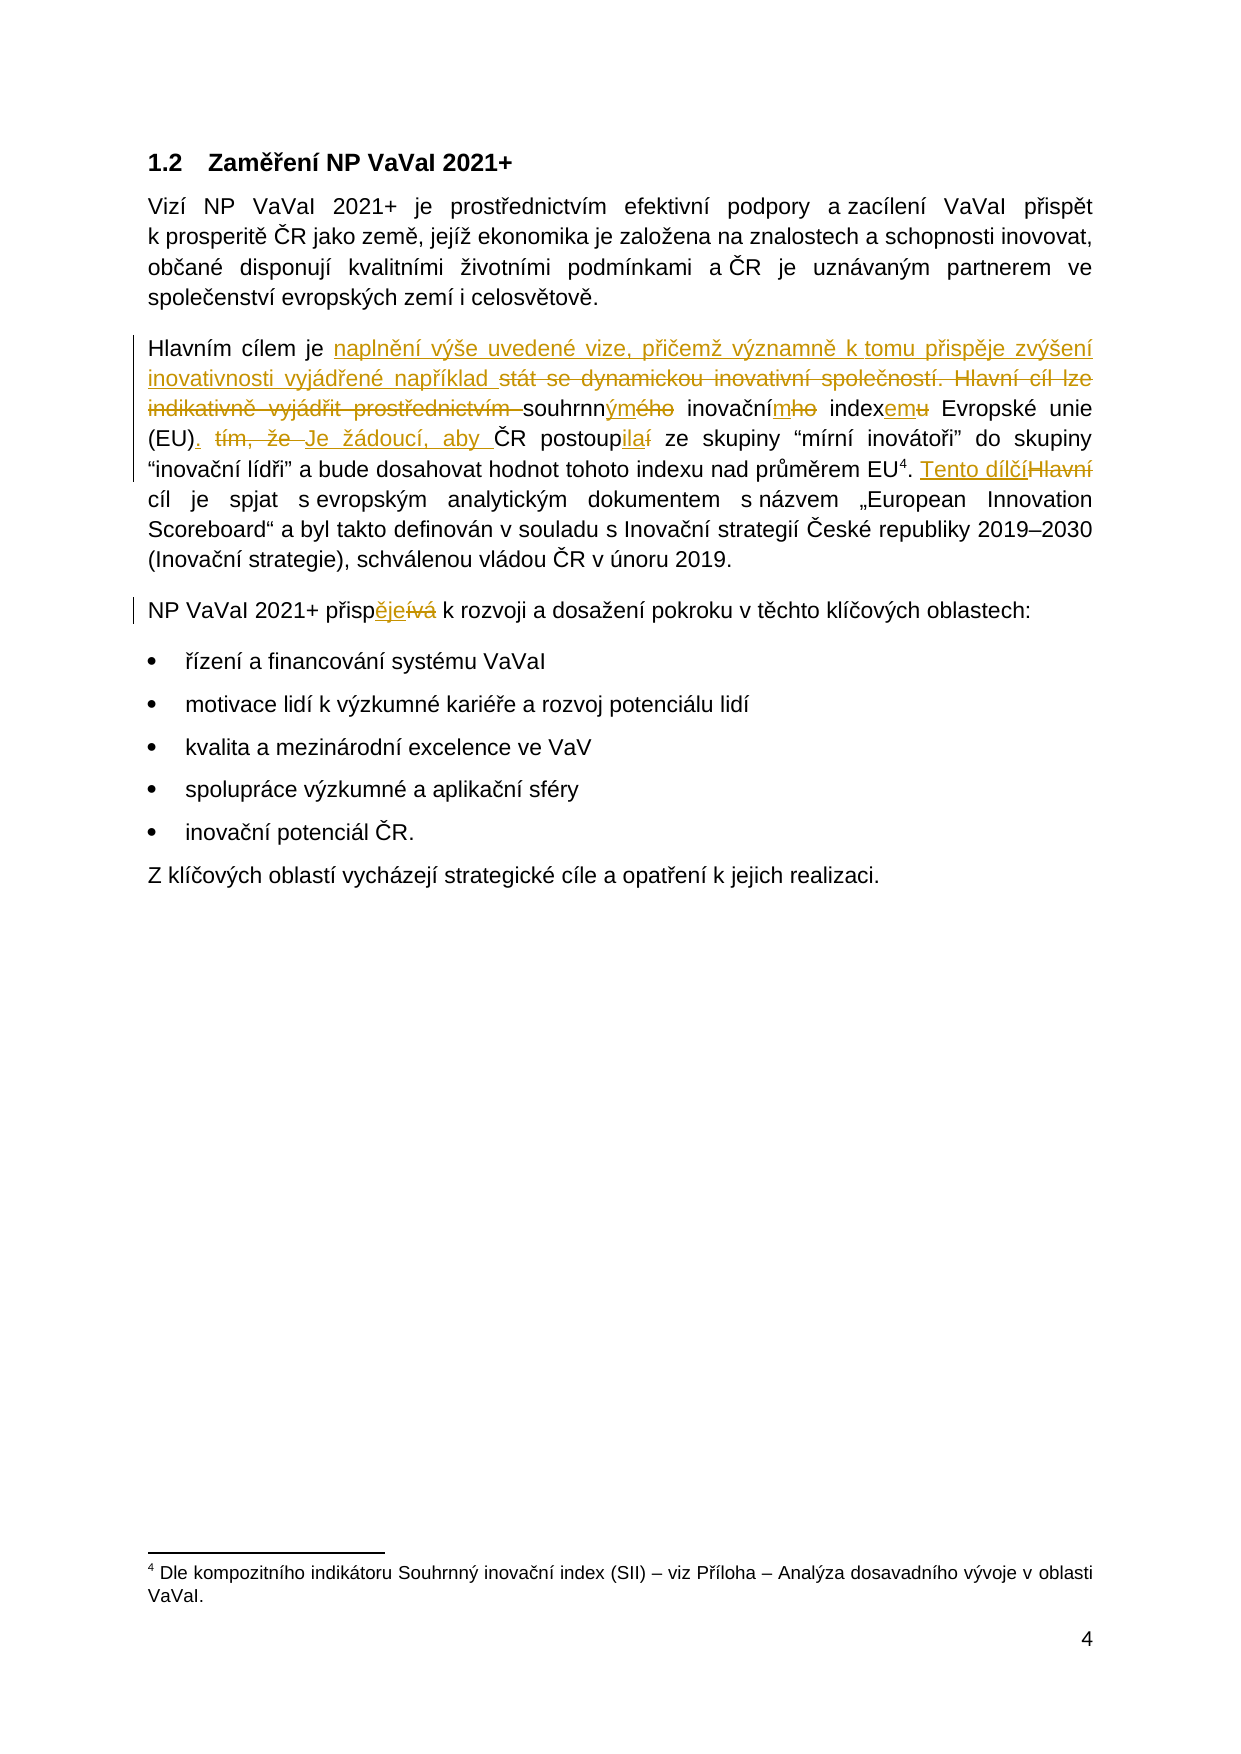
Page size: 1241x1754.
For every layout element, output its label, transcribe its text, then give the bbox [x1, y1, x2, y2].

list řízení a financování systému VaVaI [148, 648, 1093, 675]
text Vizí NP VaVaI 2021+ je prostřednictvím efektivní podpory a zacílení VaVaI přispět k prosperitě ČR jako země, jejíž ekonomika je založena na znalostech a schopnosti inovovat, občané disponují kvalitními životními podmínkami a ČR je uznávaným partnerem ve společenství evropských zemí i celosvětově. [148, 193, 1093, 310]
list motivace lidí k výzkumné kariéře a rozvoj potenciálu lidí [148, 691, 1093, 717]
text NP VaVaI 2021+ přisp k rozvoji a dosažení pokroku v těchto klíčových oblastech: [148, 597, 1093, 624]
list kvalita a mezinárodní excelence ve VaV [148, 734, 1093, 760]
list inovační potenciál ČR. [148, 819, 1093, 846]
list spolupráce výzkumné a aplikační sféry [148, 776, 1093, 803]
list Z klíčových oblastí vycházejí strategické cíle a opatření k jejich realizaci. [148, 862, 1093, 888]
text Hlavním cílem je souhrnn inovační index Evropské unie (EU) ČR postoup ze skupiny “mírní inovátoři” do skupiny “inovační lídři” a bude dosahovat hodnot tohoto indexu nad průměrem EU. cíl je spjat s evropským analytickým dokumentem s názvem „European Innovation Scoreboard“ a byl takto definován v souladu s Inovační strategií České republiky 2019–2030 (Inovační strategie), schválenou vládou ČR v únoru 2019. [148, 335, 1093, 573]
subtitle Zaměření NP VaVaI 2021+ [148, 148, 1093, 176]
